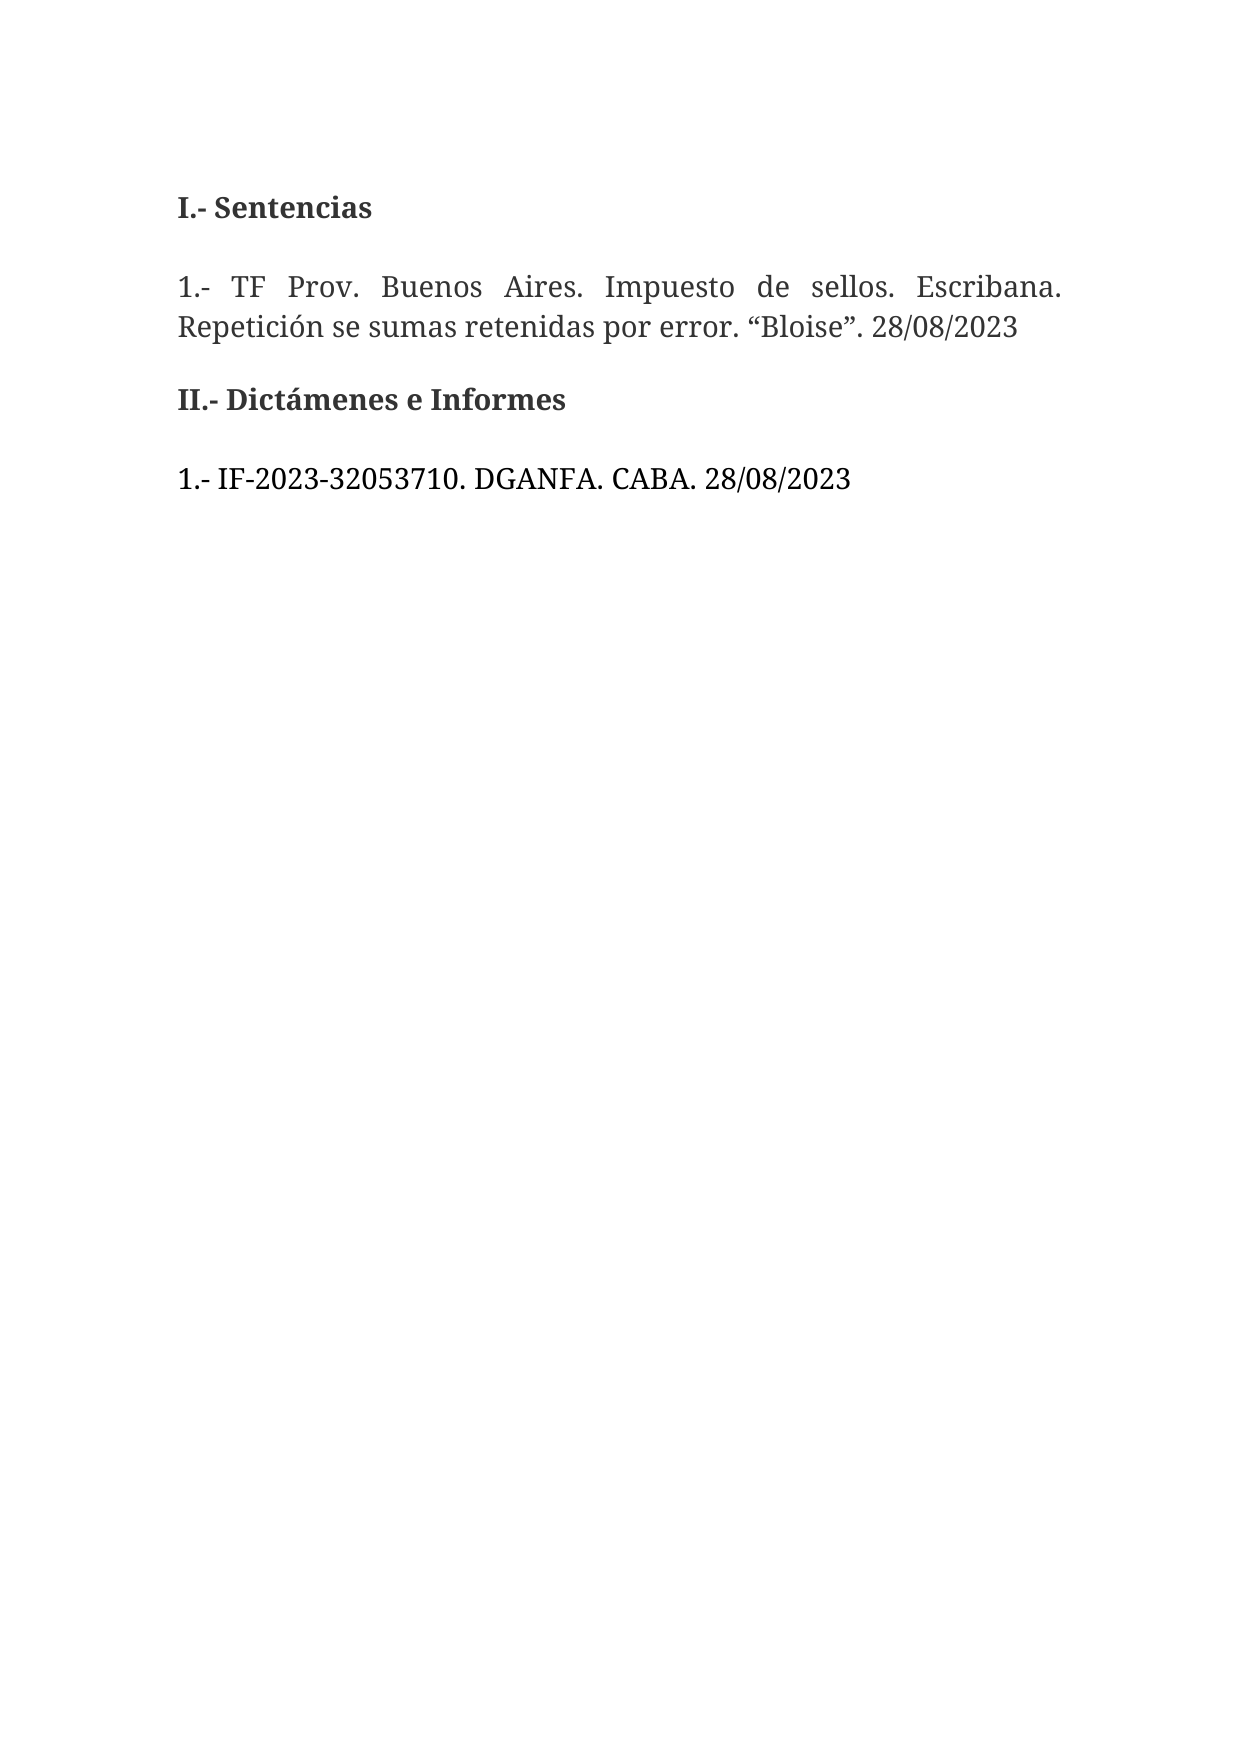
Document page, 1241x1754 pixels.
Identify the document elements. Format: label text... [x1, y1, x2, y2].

text II.- Dictámenes e Informes [177, 379, 1063, 418]
text 1.- IF-2023-32053710. DGANFA. CABA. 28/08/2023 [177, 458, 1063, 498]
text 1.- TF Prov. Buenos Aires. Impuesto de sellos. Escribana. Repetición se sumas retenidas por error. “Bloise”. 28/08/2023 [177, 267, 1063, 346]
text I.- Sentencias [177, 187, 1063, 227]
